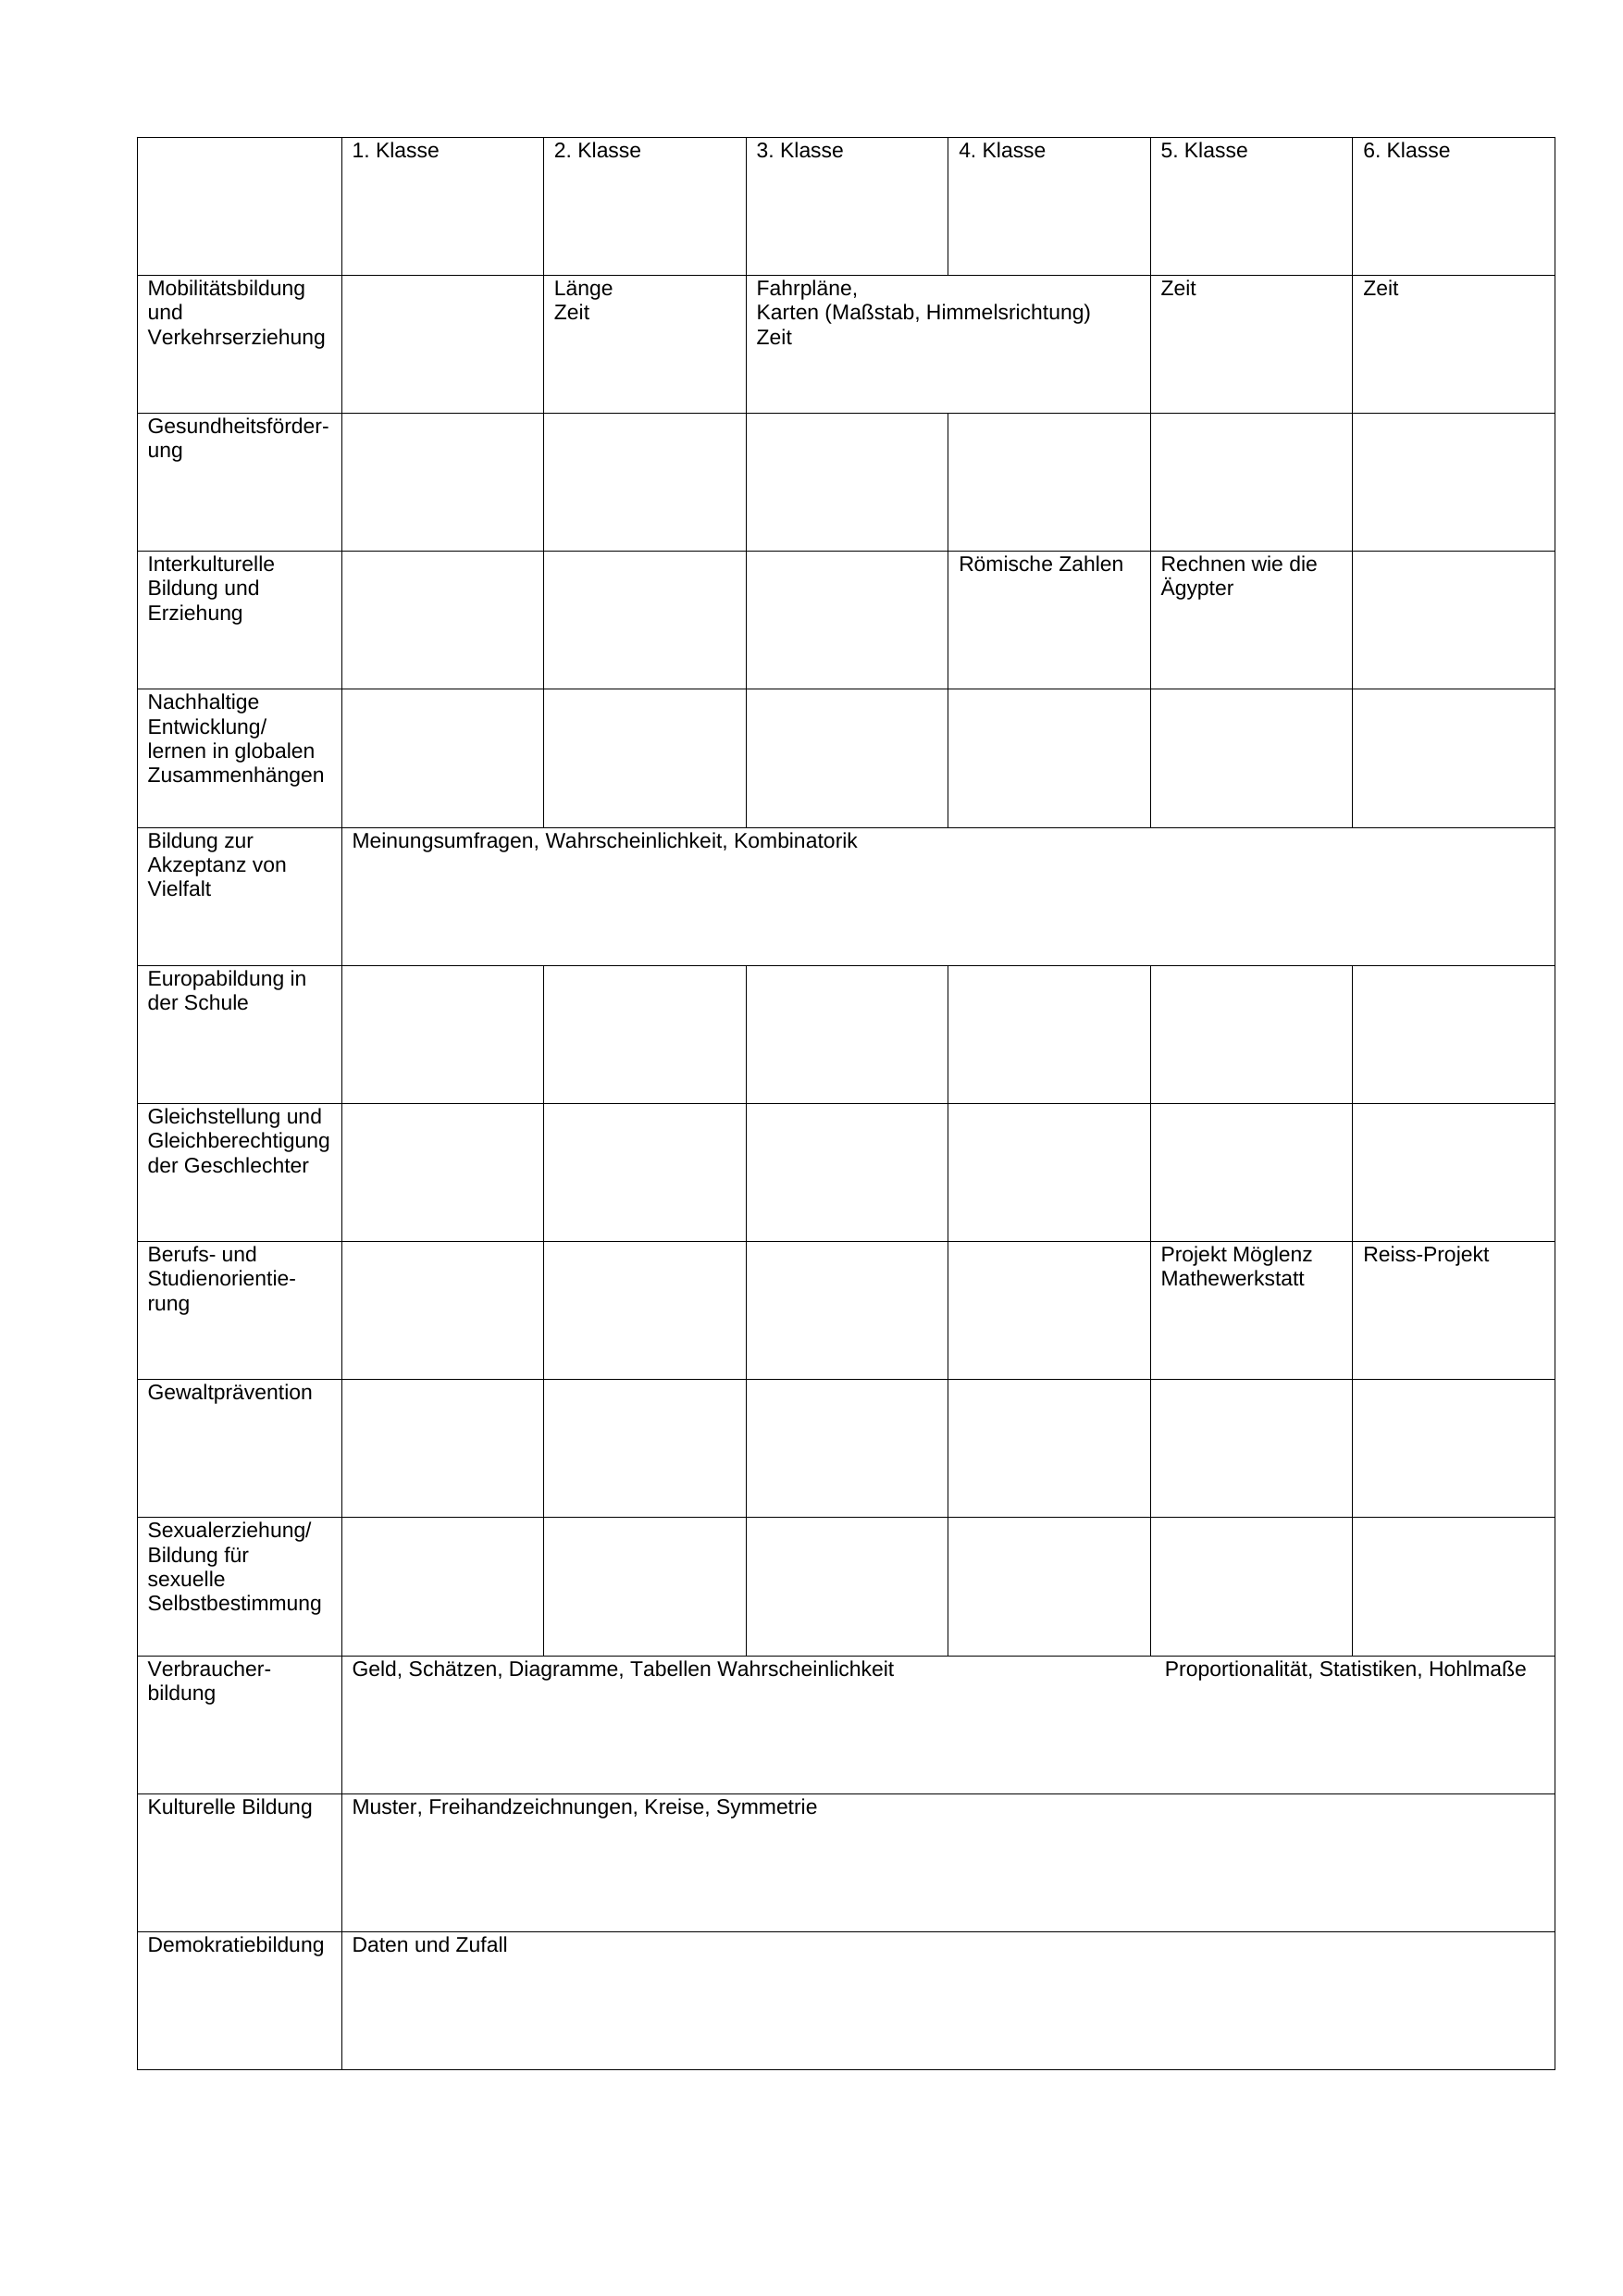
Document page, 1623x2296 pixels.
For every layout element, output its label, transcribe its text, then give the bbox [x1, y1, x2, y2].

table_cell Mobilitätsbildung und Verkehrserziehung [138, 276, 341, 413]
table_cell [948, 1104, 1150, 1241]
table_cell Verbraucher-bildung [138, 1657, 341, 1793]
table_cell [342, 1518, 543, 1655]
table_cell Römische Zahlen [948, 552, 1150, 689]
table_cell Zeit [1151, 276, 1352, 413]
table_cell [1151, 414, 1352, 551]
table_cell [948, 689, 1150, 826]
table_cell Interkulturelle Bildung und Erziehung [138, 552, 341, 689]
table_cell Muster, Freihandzeichnungen, Kreise, Symmetrie [342, 1794, 1555, 1931]
table_cell [948, 1380, 1150, 1517]
table_cell [342, 966, 543, 1103]
table_cell [342, 414, 543, 551]
table_cell Kulturelle Bildung [138, 1794, 341, 1931]
table_cell [747, 689, 948, 826]
table_cell [1151, 1104, 1352, 1241]
table_cell [1353, 1518, 1555, 1655]
table_cell [342, 1380, 543, 1517]
table_cell [747, 1518, 948, 1655]
table_cell [342, 552, 543, 689]
table_cell [1353, 1380, 1555, 1517]
table_cell [747, 414, 948, 551]
table_cell [1353, 552, 1555, 689]
table_cell [342, 276, 543, 413]
table_cell [1151, 1380, 1352, 1517]
table_cell [1151, 1518, 1352, 1655]
table_cell [1151, 966, 1352, 1103]
table_cell [544, 966, 746, 1103]
table_cell [747, 1380, 948, 1517]
table_cell [747, 1242, 948, 1379]
table_cell [1151, 689, 1352, 826]
table_cell [544, 1242, 746, 1379]
table_header [138, 138, 341, 275]
table_cell [1353, 414, 1555, 551]
table_cell [948, 1518, 1150, 1655]
table_cell [948, 414, 1150, 551]
table_cell [948, 1242, 1150, 1379]
table_header 3. Klasse [747, 138, 948, 275]
table_cell [544, 552, 746, 689]
table_cell Zeit [1353, 276, 1555, 413]
table_cell Nachhaltige Entwicklung/ lernen in globalen Zusammenhängen [138, 689, 341, 826]
table_cell [1353, 966, 1555, 1103]
table_cell [747, 552, 948, 689]
table_cell Sexualerziehung/ Bildung für sexuelle Selbstbestimmung [138, 1518, 341, 1655]
table_cell Demokratiebildung [138, 1932, 341, 2069]
table_header 5. Klasse [1151, 138, 1352, 275]
table_cell [544, 1380, 746, 1517]
table_cell [948, 966, 1150, 1103]
table_cell Reiss-Projekt [1353, 1242, 1555, 1379]
table_cell Daten und Zufall [342, 1932, 1555, 2069]
table_cell [747, 1104, 948, 1241]
table_header 2. Klasse [544, 138, 746, 275]
table_header 1. Klasse [342, 138, 543, 275]
table_cell Länge Zeit [544, 276, 746, 413]
table_cell Projekt Möglenz Mathewerkstatt [1151, 1242, 1352, 1379]
table_cell [342, 1242, 543, 1379]
table_cell Geld, Schätzen, Diagramme, Tabellen Wahrscheinlichkeit Proportionalität, Statistiken, Hohlmaße [342, 1657, 1555, 1793]
table_cell [544, 689, 746, 826]
table_cell Europabildung in der Schule [138, 966, 341, 1103]
table_header 4. Klasse [948, 138, 1150, 275]
table_cell Gleichstellung und Gleichberechtigung der Geschlechter [138, 1104, 341, 1241]
table_cell [544, 414, 746, 551]
table_cell Meinungsumfragen, Wahrscheinlichkeit, Kombinatorik [342, 828, 1555, 965]
table_cell Bildung zur Akzeptanz von Vielfalt [138, 828, 341, 965]
table_cell [544, 1518, 746, 1655]
table_cell [747, 966, 948, 1103]
table_cell [1353, 689, 1555, 826]
table_cell Gesundheitsförder-ung [138, 414, 341, 551]
table_cell Fahrpläne, Karten (Maßstab, Himmelsrichtung) Zeit [747, 276, 1150, 413]
table_cell [342, 1104, 543, 1241]
table_cell Berufs- und Studienorientie- rung [138, 1242, 341, 1379]
table_cell Rechnen wie die Ägypter [1151, 552, 1352, 689]
table_cell [1353, 1104, 1555, 1241]
table_cell Gewaltprävention [138, 1380, 341, 1517]
table_cell [342, 689, 543, 826]
table_cell [544, 1104, 746, 1241]
table_header 6. Klasse [1353, 138, 1555, 275]
